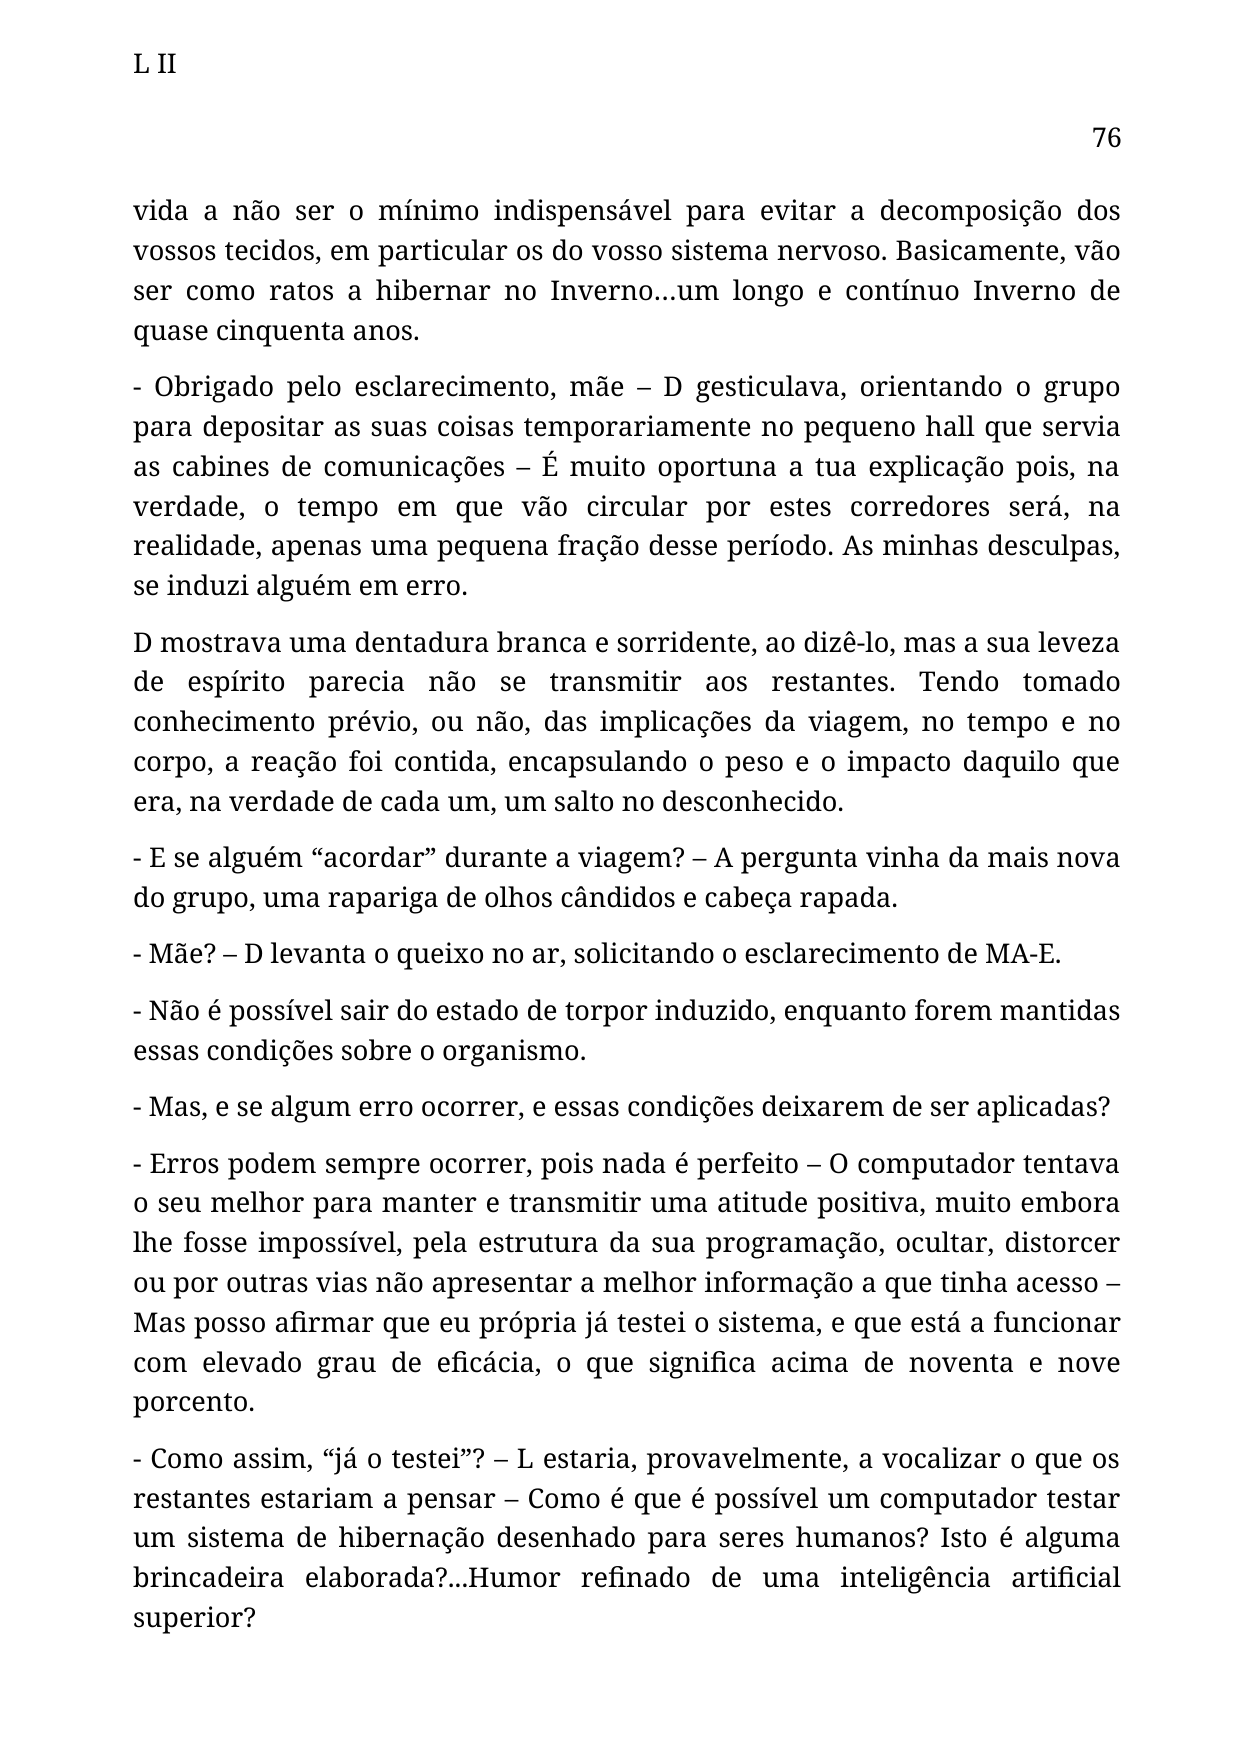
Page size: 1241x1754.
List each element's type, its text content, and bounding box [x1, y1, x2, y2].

text - Não é possível sair do estado de torpor induzido, enquanto forem mantidas essas condições sobre o organismo. [133, 991, 1122, 1068]
text - Mãe? – D levanta o queixo no ar, solicitando o esclarecimento de MA-E. [133, 935, 1122, 972]
text - Mas, e se algum erro ocorrer, e essas condições deixarem de ser aplicadas? [133, 1088, 1122, 1124]
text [133, 192, 1122, 348]
text - Erros podem sempre ocorrer, pois nada é perfeito – O computador tentava o seu melhor para manter e transmitir uma atitude positiva, muito embora lhe fosse impossível, pela estrutura da sua programação, ocultar, distorcer ou por outras vias não apresentar a melhor informação a que tinha acesso – Mas posso afirmar que eu própria já testei o sistema, e que está a funcionar com elevado grau de eficácia, o que significa acima de noventa e nove porcento. [133, 1144, 1122, 1420]
text - E se alguém “acordar” durante a viagem? – A pergunta vinha da mais nova do grupo, uma rapariga de olhos cândidos e cabeça rapada. [133, 839, 1122, 915]
text - Como assim, “já o testei”? – L estaria, provavelmente, a vocalizar o que os restantes estariam a pensar – Como é que é possível um computador testar um sistema de hibernação desenhado para seres humanos? Isto é alguma brincadeira elaborada?...Humor refinado de uma inteligência artificial superior? [133, 1439, 1122, 1635]
text - Obrigado pelo esclarecimento, mãe – D gesticulava, orientando o grupo para depositar as suas coisas temporariamente no pequeno hall que servia as cabines de comunicações – É muito oportuna a tua explicação pois, na verdade, o tempo em que vão circular por estes corredores será, na realidade, apenas uma pequena fração desse período. As minhas desculpas, se induzi alguém em erro. [133, 368, 1122, 603]
text D mostrava uma dentadura branca e sorridente, ao dizê-lo, mas a sua leveza de espírito parecia não se transmitir aos restantes. Tendo tomado conhecimento prévio, ou não, das implicações da viagem, no tempo e no corpo, a reação foi contida, encapsulando o peso e o impacto daquilo que era, na verdade de cada um, um salto no desconhecido. [133, 623, 1122, 819]
